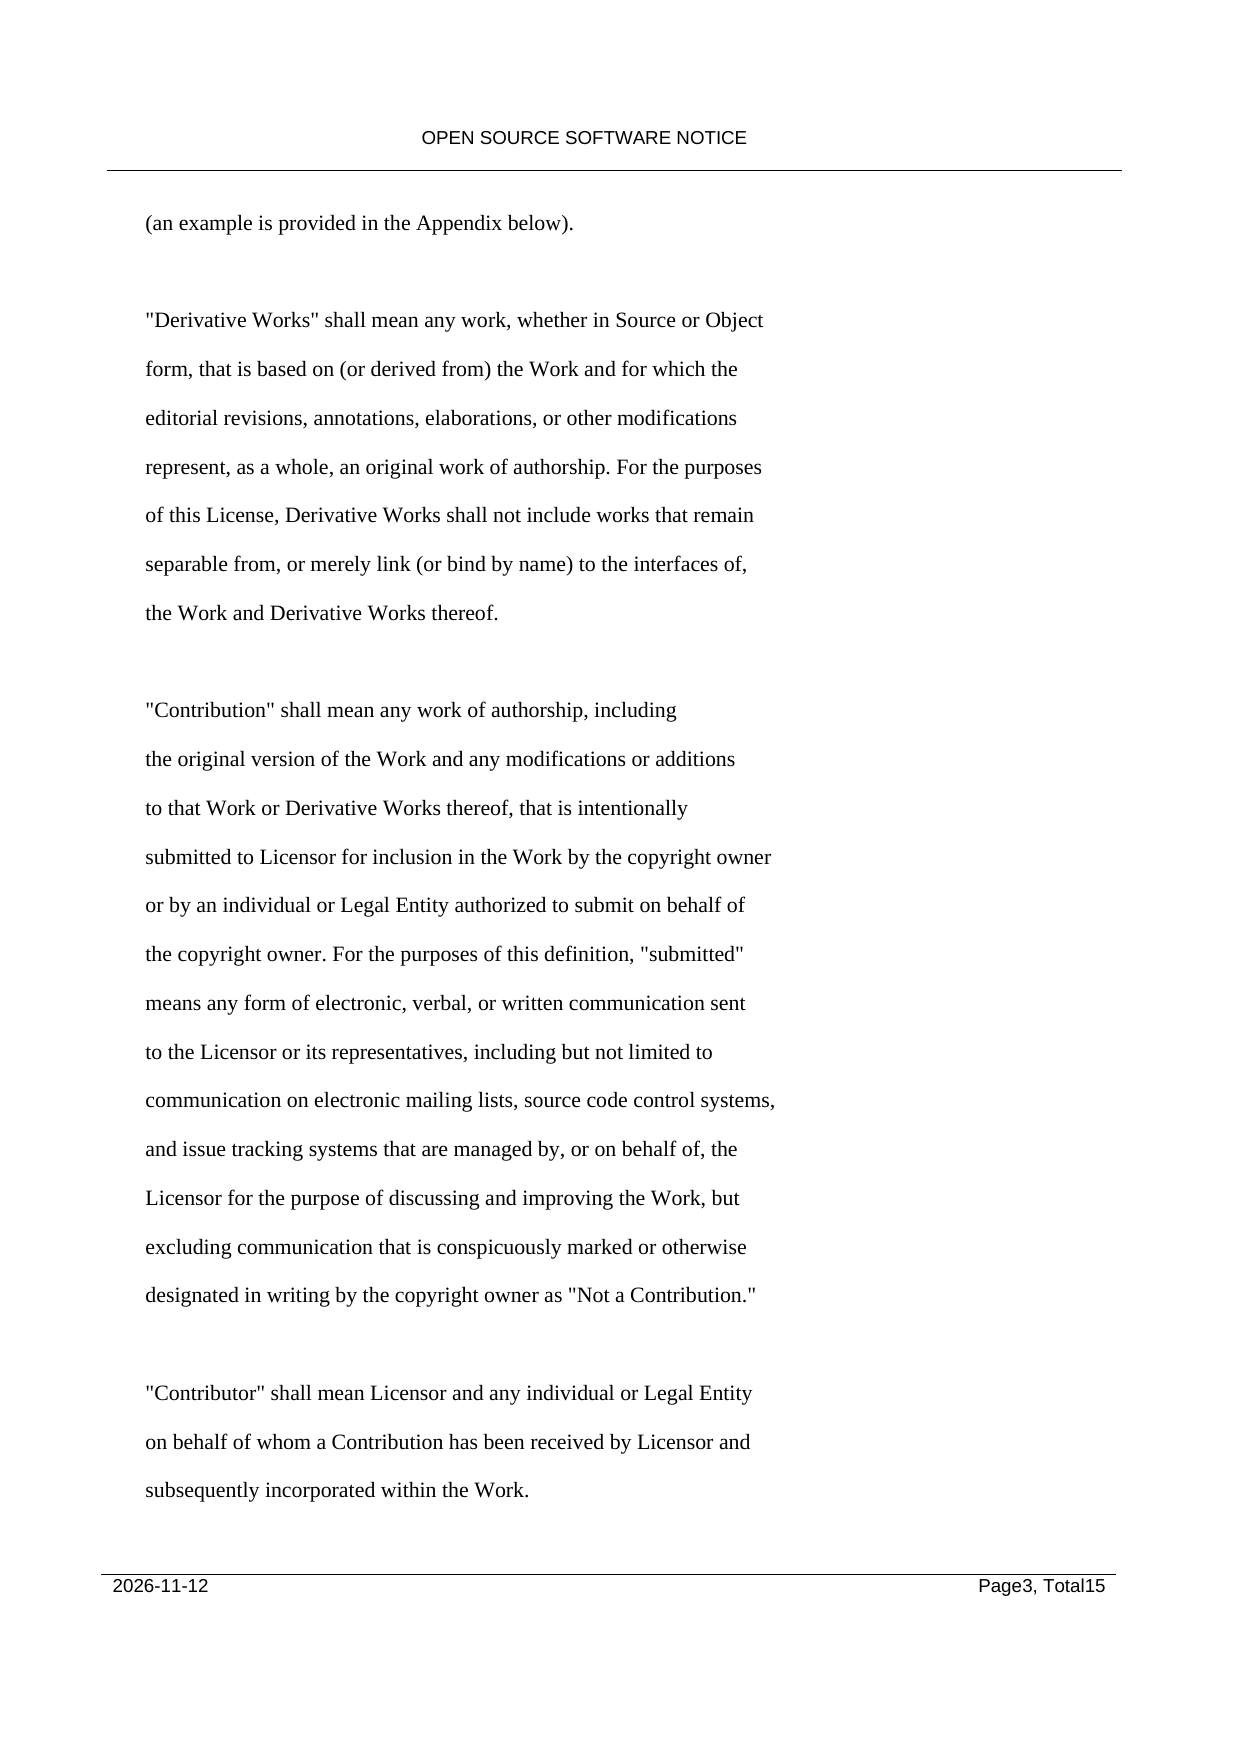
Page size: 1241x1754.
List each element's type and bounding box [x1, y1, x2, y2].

text [112, 206, 1128, 1506]
